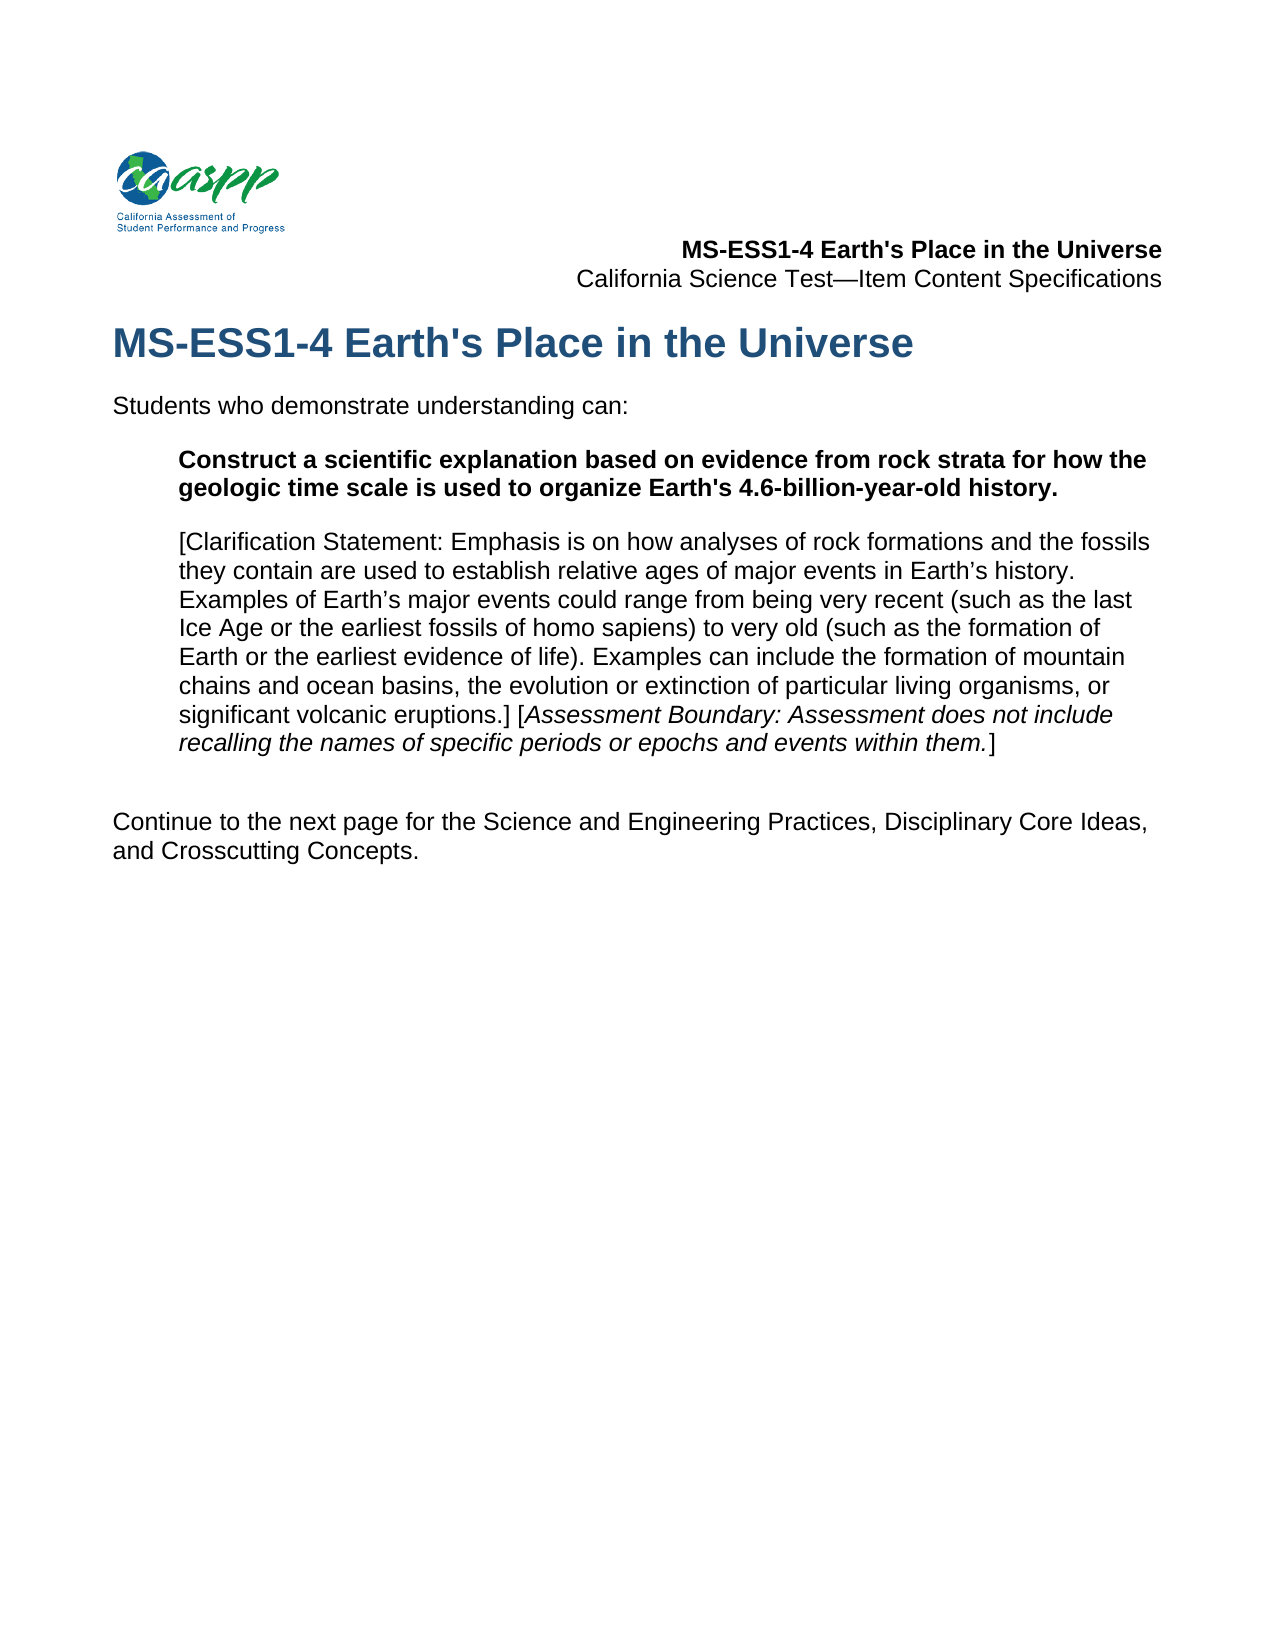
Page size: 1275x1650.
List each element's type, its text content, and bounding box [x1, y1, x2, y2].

text Construct a scientific explanation based on evidence from rock strata for how the geologic time scale is used to organize Earth's 4.6-billion-year-old history. [178, 445, 1162, 502]
text Continue to the next page for the Science and Engineering Practices, Disciplinary Core Ideas, and Crosscutting Concepts. [112, 807, 1162, 865]
text MS-ESS1-4 Earth's Place in the Universe [112, 236, 1162, 264]
text Students who demonstrate understanding can: [112, 391, 1162, 420]
picture [112, 150, 287, 236]
subtitle MS-ESS1-4 Earth's Place in the Universe [112, 318, 1162, 366]
text [Clarification Statement: Emphasis is on how analyses of rock formations and the fossils they contain are used to establish relative ages of major events in Earth’s history. Examples of Earth’s major events could range from being very recent (such as the last Ice Age or the earliest fossils of homo sapiens) to very old (such as the formation of Earth or the earliest evidence of life). Examples can include the formation of mountain chains and ocean basins, the evolution or extinction of particular living organisms, or significant volcanic eruptions.] [Assessment Boundary: Assessment does not include recalling the names of specific periods or epochs and events within them.] [178, 527, 1162, 757]
text California Science Test—Item Content Specifications [112, 264, 1162, 293]
